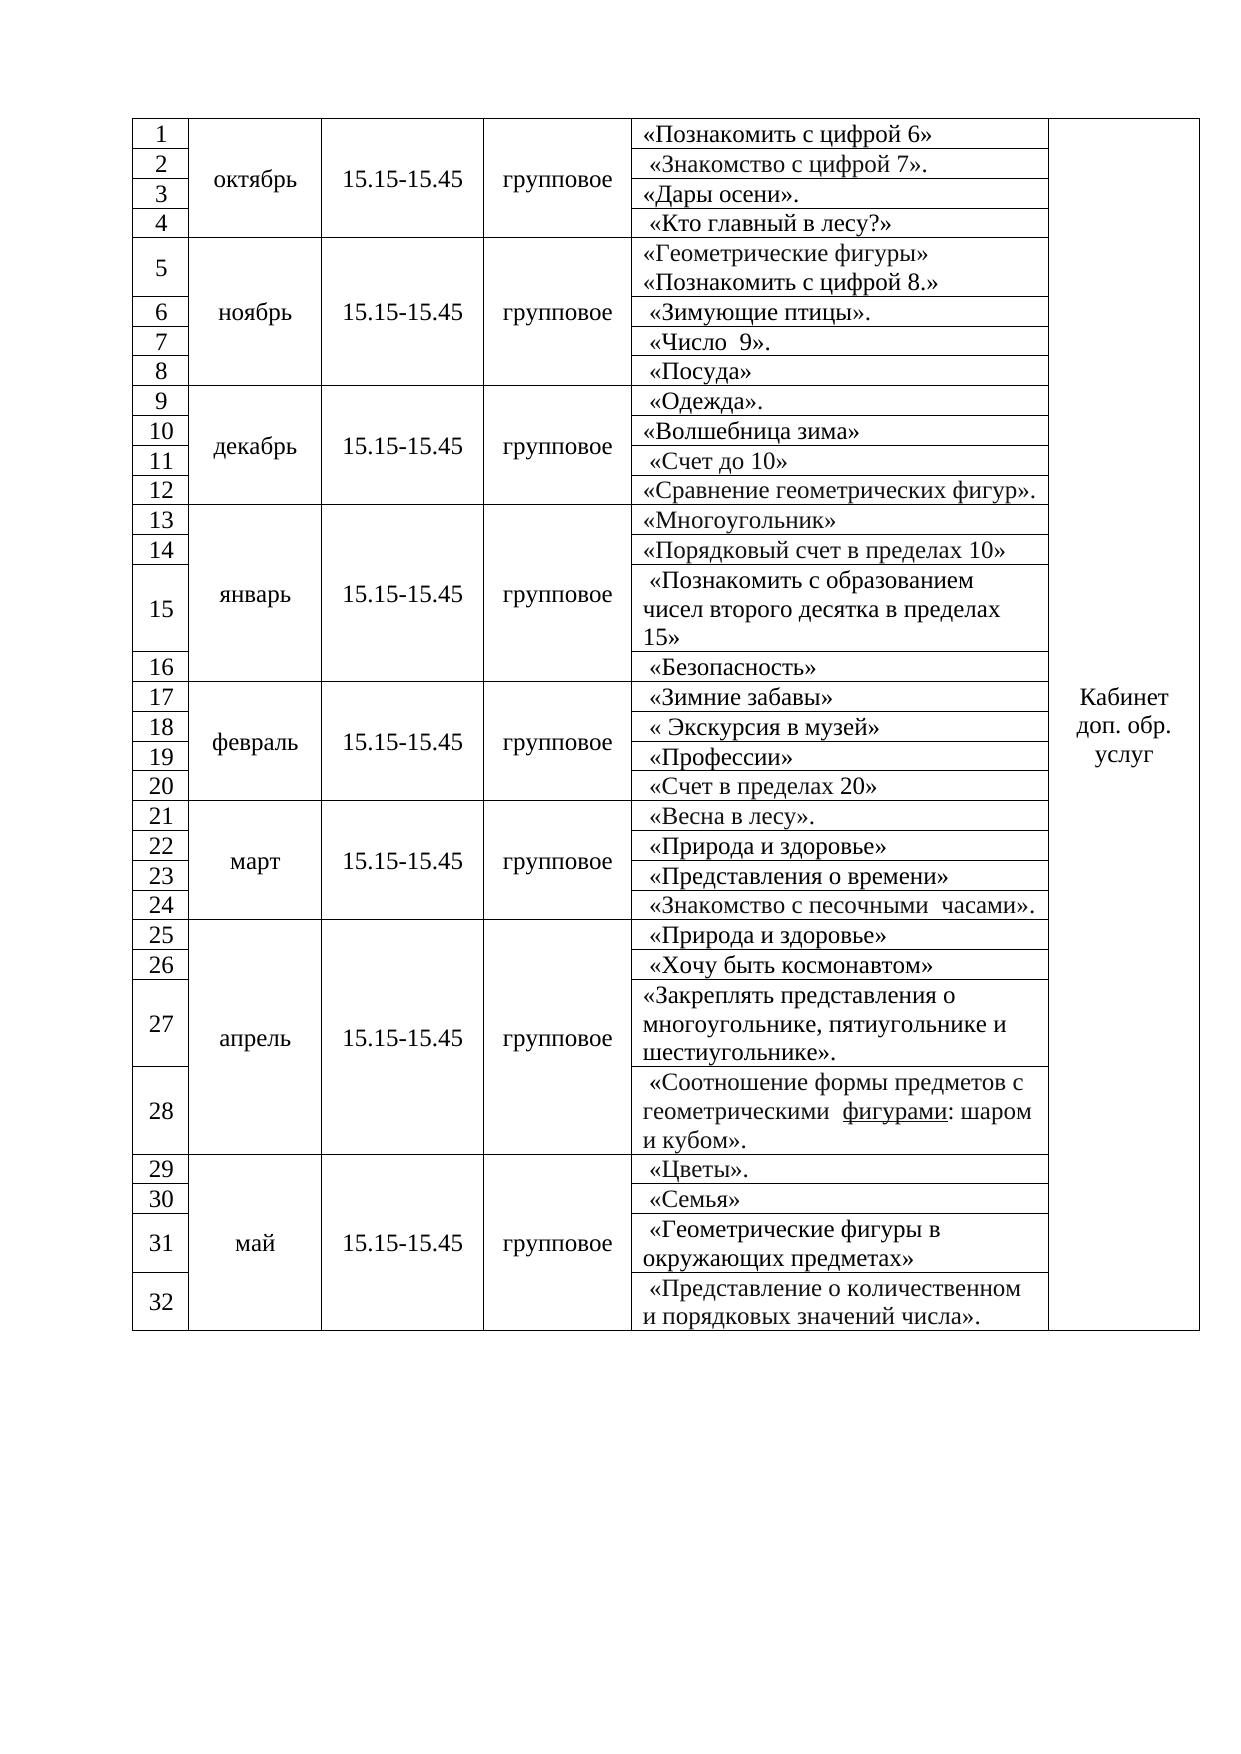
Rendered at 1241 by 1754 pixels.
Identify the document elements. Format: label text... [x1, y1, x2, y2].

table_cell «Семья» [632, 1184, 1048, 1213]
table_cell «Зимующие птицы». [632, 297, 1048, 326]
table_cell «Сравнение геометрических фигур». [632, 476, 1048, 504]
table_cell «Представления о времени» [632, 861, 1048, 889]
table_cell «Закреплять представления о многоугольнике, пятиугольнике и шестиугольнике». [632, 980, 1048, 1066]
table_cell 15.15-15.45 [322, 682, 483, 800]
table_cell «Знакомство с цифрой 7». [632, 149, 1048, 178]
table_cell 27 [133, 980, 188, 1066]
table_cell «Кто главный в лесу?» [632, 209, 1048, 237]
table_cell «Природа и здоровье» [632, 920, 1048, 949]
table_cell 9 [133, 386, 188, 415]
table_cell 11 [133, 446, 188, 474]
table_cell 18 [133, 712, 188, 741]
table_cell групповое [484, 801, 631, 919]
table_cell «Счет до 10» [632, 446, 1048, 474]
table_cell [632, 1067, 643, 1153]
table_cell 15.15-15.45 [322, 920, 483, 1153]
table_cell апрель [189, 920, 321, 1153]
table_cell «Геометрические фигуры в окружающих предметах» [632, 1214, 1048, 1272]
table_cell 26 [133, 950, 188, 979]
table_cell 8 [133, 356, 188, 385]
table_cell 2 [133, 149, 188, 178]
table_cell 31 [133, 1214, 188, 1272]
table_cell 15.15-15.45 [322, 238, 483, 385]
table_cell октябрь [189, 119, 321, 237]
table_cell групповое [484, 119, 631, 237]
table_cell март [189, 801, 321, 919]
table_cell 7 [133, 327, 188, 355]
table_cell «Знакомство с песочными часами». [632, 891, 1048, 919]
table_cell февраль [189, 682, 321, 800]
table_cell 15.15-15.45 [322, 119, 483, 237]
table_cell «Многоугольник» [632, 505, 1048, 534]
table_cell «Хочу быть космонавтом» [632, 950, 1048, 979]
table_cell «Представление о количественном и порядковых значений числа». [632, 1273, 1048, 1330]
table_cell 5 [133, 238, 188, 296]
table_cell «Волшебница зима» [632, 416, 1048, 445]
table_cell «Число 9». [632, 327, 1048, 355]
table_cell «Профессии» [632, 742, 1048, 770]
table_cell 15 [133, 565, 188, 651]
table_cell 10 [133, 416, 188, 445]
table_cell 19 [133, 742, 188, 770]
table_cell 3 [133, 179, 188, 207]
table_cell групповое [484, 920, 631, 1153]
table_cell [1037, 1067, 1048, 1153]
table_cell «Зимние забавы» [632, 682, 1048, 711]
table_cell 13 [133, 505, 188, 534]
table_cell «Познакомить с образованием чисел второго десятка в пределах 15» [632, 565, 1048, 651]
table_cell 14 [133, 535, 188, 564]
table_cell май [189, 1155, 321, 1330]
table_cell декабрь [189, 386, 321, 504]
table_cell «Познакомить с цифрой 6» [632, 119, 1048, 148]
table_cell 6 [133, 297, 188, 326]
table_cell « Экскурсия в музей» [632, 712, 1048, 741]
table_cell групповое [484, 238, 631, 385]
table_cell 21 [133, 801, 188, 830]
table_cell ноябрь [189, 238, 321, 385]
table_cell «Безопасность» [632, 652, 1048, 681]
table_cell 24 [133, 891, 188, 919]
table_cell групповое [484, 505, 631, 681]
table_cell 17 [133, 682, 188, 711]
table_cell «Счет в пределах 20» [632, 771, 1048, 800]
table_cell 29 [133, 1155, 188, 1183]
table_cell 23 [133, 861, 188, 889]
table_cell январь [189, 505, 321, 681]
table_cell 15.15-15.45 [322, 386, 483, 504]
table_cell 28 [133, 1067, 188, 1153]
table_cell 25 [133, 920, 188, 949]
table_cell Кабинет доп. обр. услуг [1049, 119, 1199, 1330]
table_cell «Одежда». [632, 386, 1048, 415]
table_cell 20 [133, 771, 188, 800]
table_cell 16 [133, 652, 188, 681]
table_cell 22 [133, 831, 188, 860]
table_cell 15.15-15.45 [322, 801, 483, 919]
table_cell групповое [484, 1155, 631, 1330]
table_cell «Порядковый счет в пределах 10» [632, 535, 1048, 564]
table_cell 15.15-15.45 [322, 1155, 483, 1330]
table_cell «Природа и здоровье» [632, 831, 1048, 860]
table_cell 4 [133, 209, 188, 237]
table_cell «Весна в лесу». [632, 801, 1048, 830]
table_cell «Геометрические фигуры» «Познакомить с цифрой 8.» [632, 238, 1048, 296]
table_cell «Посуда» [632, 356, 1048, 385]
table_cell 12 [133, 476, 188, 504]
table_cell «Цветы». [632, 1155, 1048, 1183]
table_cell 1 [133, 119, 188, 148]
table_cell групповое [484, 386, 631, 504]
table_cell 15.15-15.45 [322, 505, 483, 681]
table_cell «Дары осени». [632, 179, 1048, 207]
table_cell групповое [484, 682, 631, 800]
table_cell 32 [133, 1273, 188, 1330]
table_cell 30 [133, 1184, 188, 1213]
